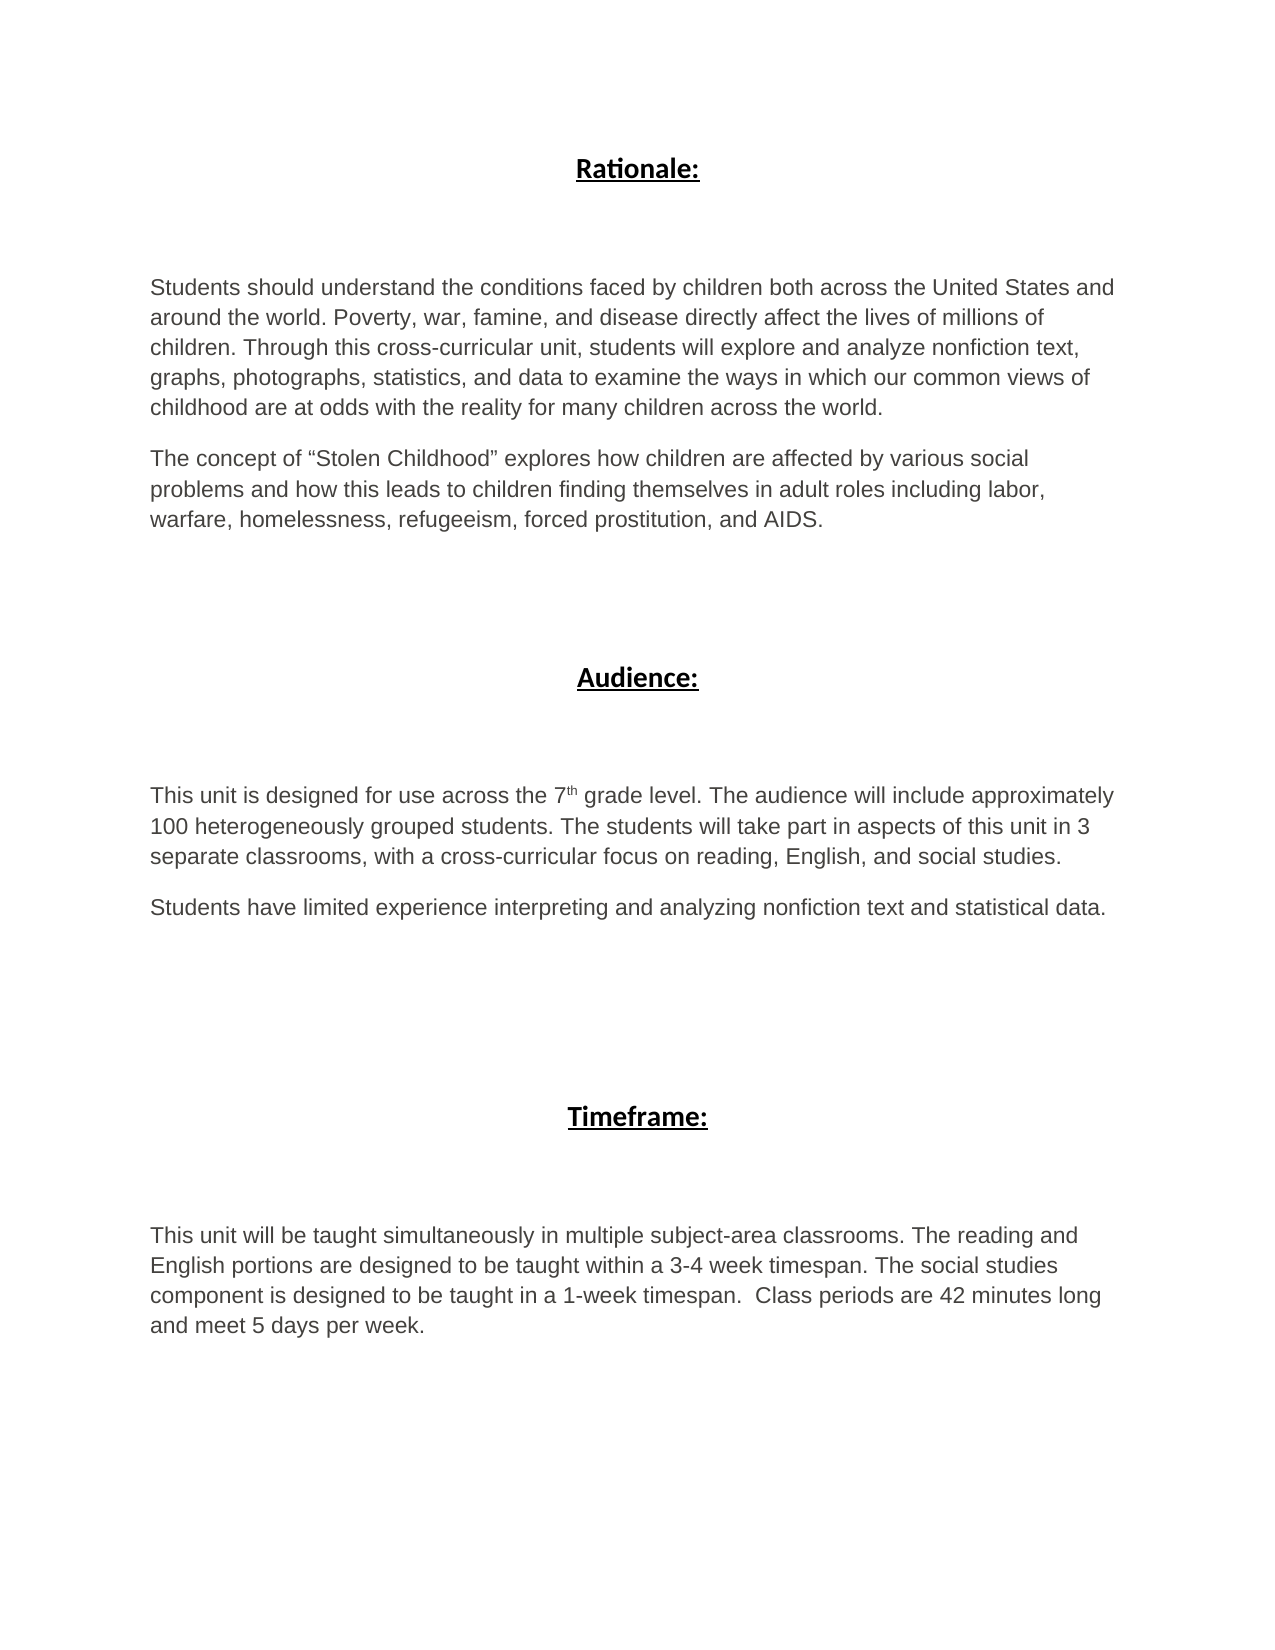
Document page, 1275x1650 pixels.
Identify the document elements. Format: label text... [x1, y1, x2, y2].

text Students should understand the conditions faced by children both across the United States and around the world. Poverty, war, famine, and disease directly affect the lives of millions of children. Through this cross-curricular unit, students will explore and analyze nonfiction text, graphs, photographs, statistics, and data to examine the ways in which our common views of childhood are at odds with the reality for many children across the world. [150, 273, 1125, 421]
text This unit will be taught simultaneously in multiple subject-area classrooms. The reading and English portions are designed to be taught within a 3-4 week timespan. The social studies component is designed to be taught in a 1-week timespan. Class periods are 42 minutes long and meet 5 days per week. [150, 1222, 1125, 1339]
text Timeframe: [150, 1098, 1125, 1134]
text Audience: [150, 659, 1125, 694]
text The concept of “Stolen Childhood” explores how children are affected by various social problems and how this leads to children finding themselves in adult roles including labor, warfare, homelessness, refugeeism, forced prostitution, and AIDS. [150, 445, 1125, 532]
text Rationale: [150, 150, 1125, 186]
text This unit is designed for use across the 7th grade level. The audience will include approximately 100 heterogeneously grouped students. The students will take part in aspects of this unit in 3 separate classrooms, with a cross-curricular focus on reading, English, and social studies. [150, 782, 1125, 869]
text Students have limited experience interpreting and analyzing nonfiction text and statistical data. [150, 894, 1125, 920]
